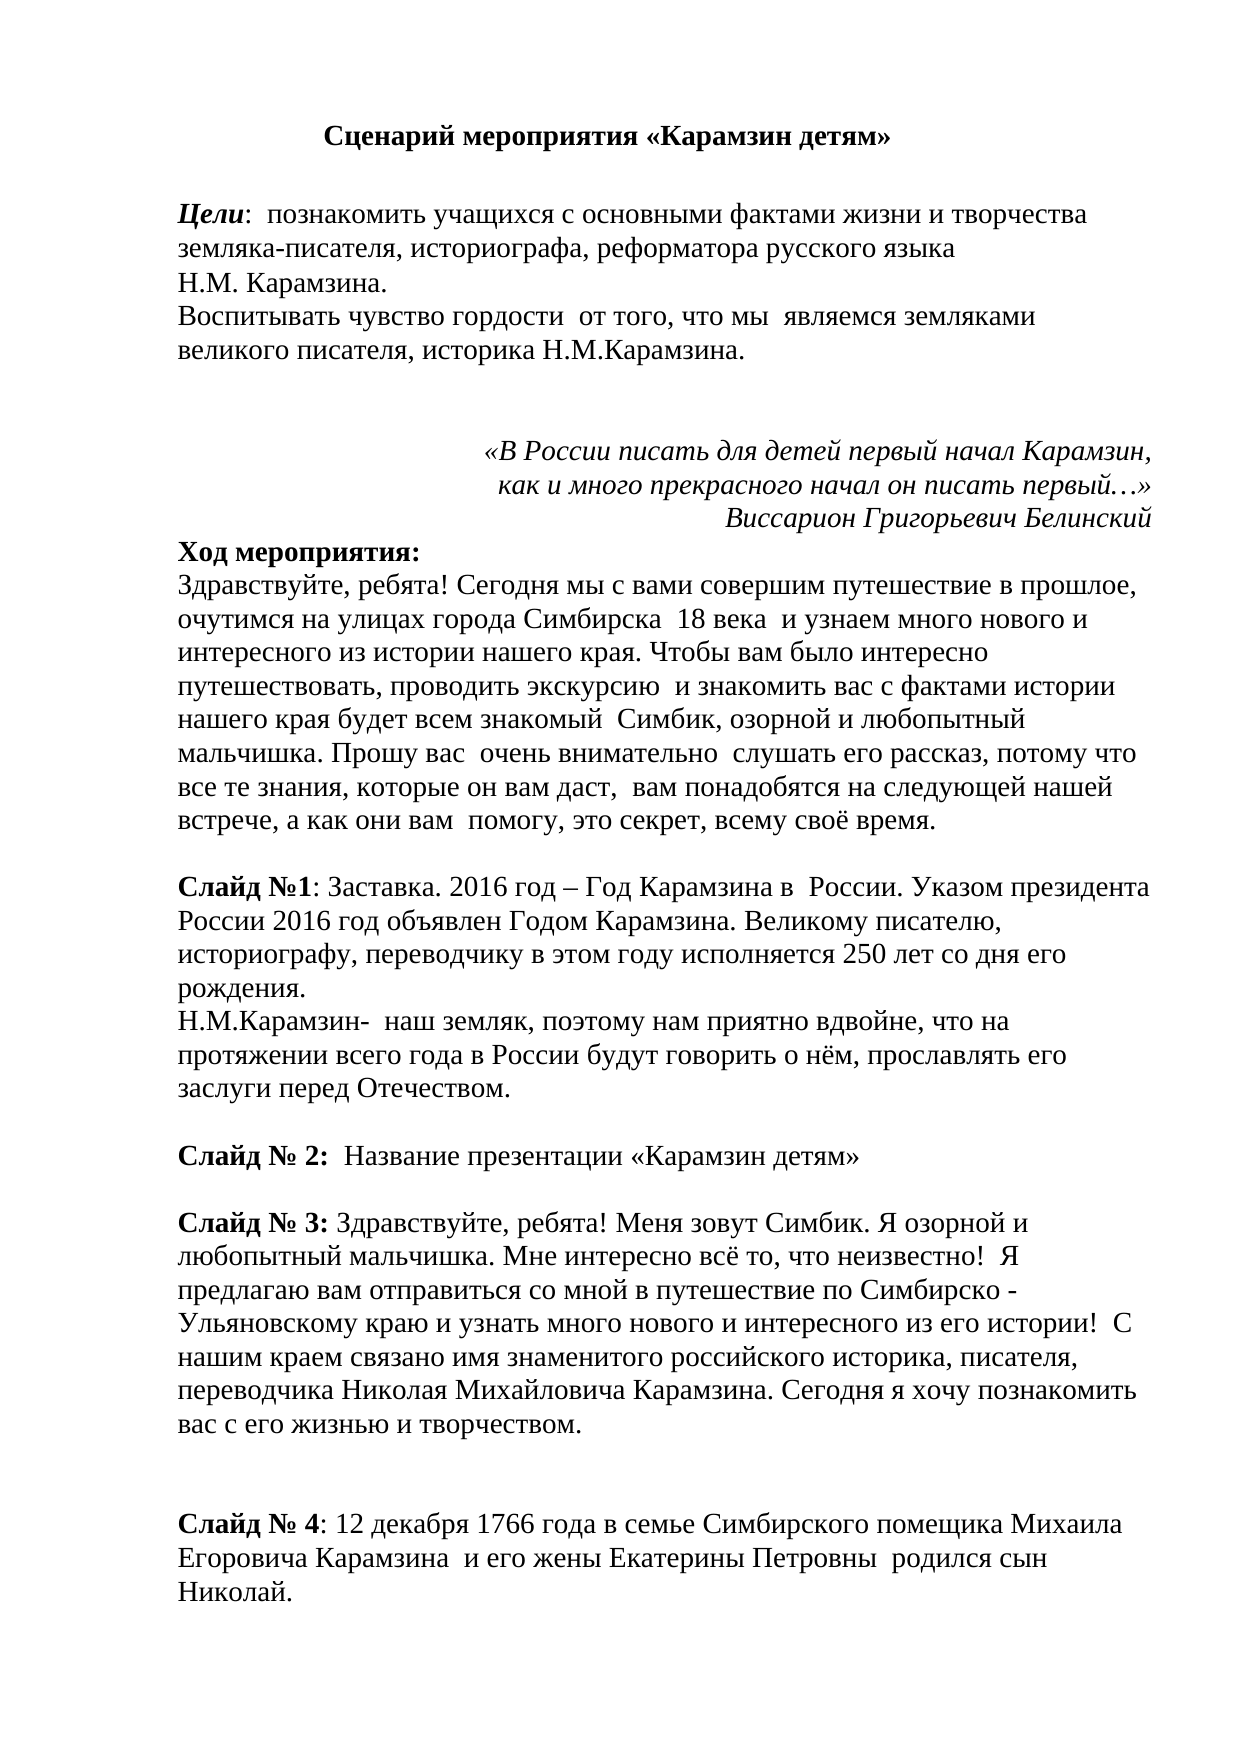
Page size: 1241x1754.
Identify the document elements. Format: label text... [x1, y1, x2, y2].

text Сценарий мероприятия «Карамзин детям» [177, 118, 1152, 152]
text Слайд № 4: 12 декабря 1766 года в семье Симбирского помещика Михаила Егоровича Карамзина и его жены Екатерины Петровны родился сын Николай. [177, 1507, 1152, 1607]
text Виссарион Григорьевич Белинский [177, 500, 1152, 534]
text «В России писать для детей первый начал Карамзин, [177, 433, 1152, 467]
text Ход мероприятия: [177, 534, 1152, 567]
text Слайд № 2: Название презентации «Карамзин детям» [177, 1138, 1152, 1171]
text Слайд №1: Заставка. 2016 год – Год Карамзина в России. Указом президента России 2016 год объявлен Годом Карамзина. Великому писателю, историографу, переводчику в этом году исполняется 250 лет со дня его рождения. [177, 869, 1152, 1003]
text Цели: познакомить учащихся с основными фактами жизни и творчества земляка-писателя, историографа, реформатора русского языка [177, 195, 1152, 264]
text Н.М. Карамзина. [177, 264, 1152, 298]
text Н.М.Карамзин- наш земляк, поэтому нам приятно вдвойне, что на протяжении всего года в России будут говорить о нём, прославлять его заслуги перед Отечеством. [177, 1003, 1152, 1104]
text Воспитывать чувство гордости от того, что мы являемся земляками великого писателя, историка Н.М.Карамзина. [177, 298, 1152, 365]
text Здравствуйте, ребята! Сегодня мы с вами совершим путешествие в прошлое, очутимся на улицах города Симбирска 18 века и узнаем много нового и интересного из истории нашего края. Чтобы вам было интересно путешествовать, проводить экскурсию и знакомить вас с фактами истории нашего края будет всем знакомый Симбик, озорной и любопытный мальчишка. Прошу вас очень внимательно слушать его рассказ, потому что все те знания, которые он вам даст, вам понадобятся на следующей нашей встрече, а как они вам помогу, это секрет, всему своё время. [177, 567, 1152, 836]
text как и много прекрасного начал он писать первый…» [177, 467, 1152, 500]
text Слайд № 3: Здравствуйте, ребятa! Меня зовут Симбик. Я озорной и любопытный мальчишка. Мне интересно всё то, что неизвестно! Я предлагаю вам отправиться со мной в путешествие по Симбирско - Ульяновскому краю и узнать много нового и интересного из его истории! С нашим краем связано имя знаменитого российского историка, писателя, переводчика Николая Михайловича Карамзина. Сегодня я хочу познакомить вас с его жизнью и творчеством. [177, 1205, 1152, 1439]
